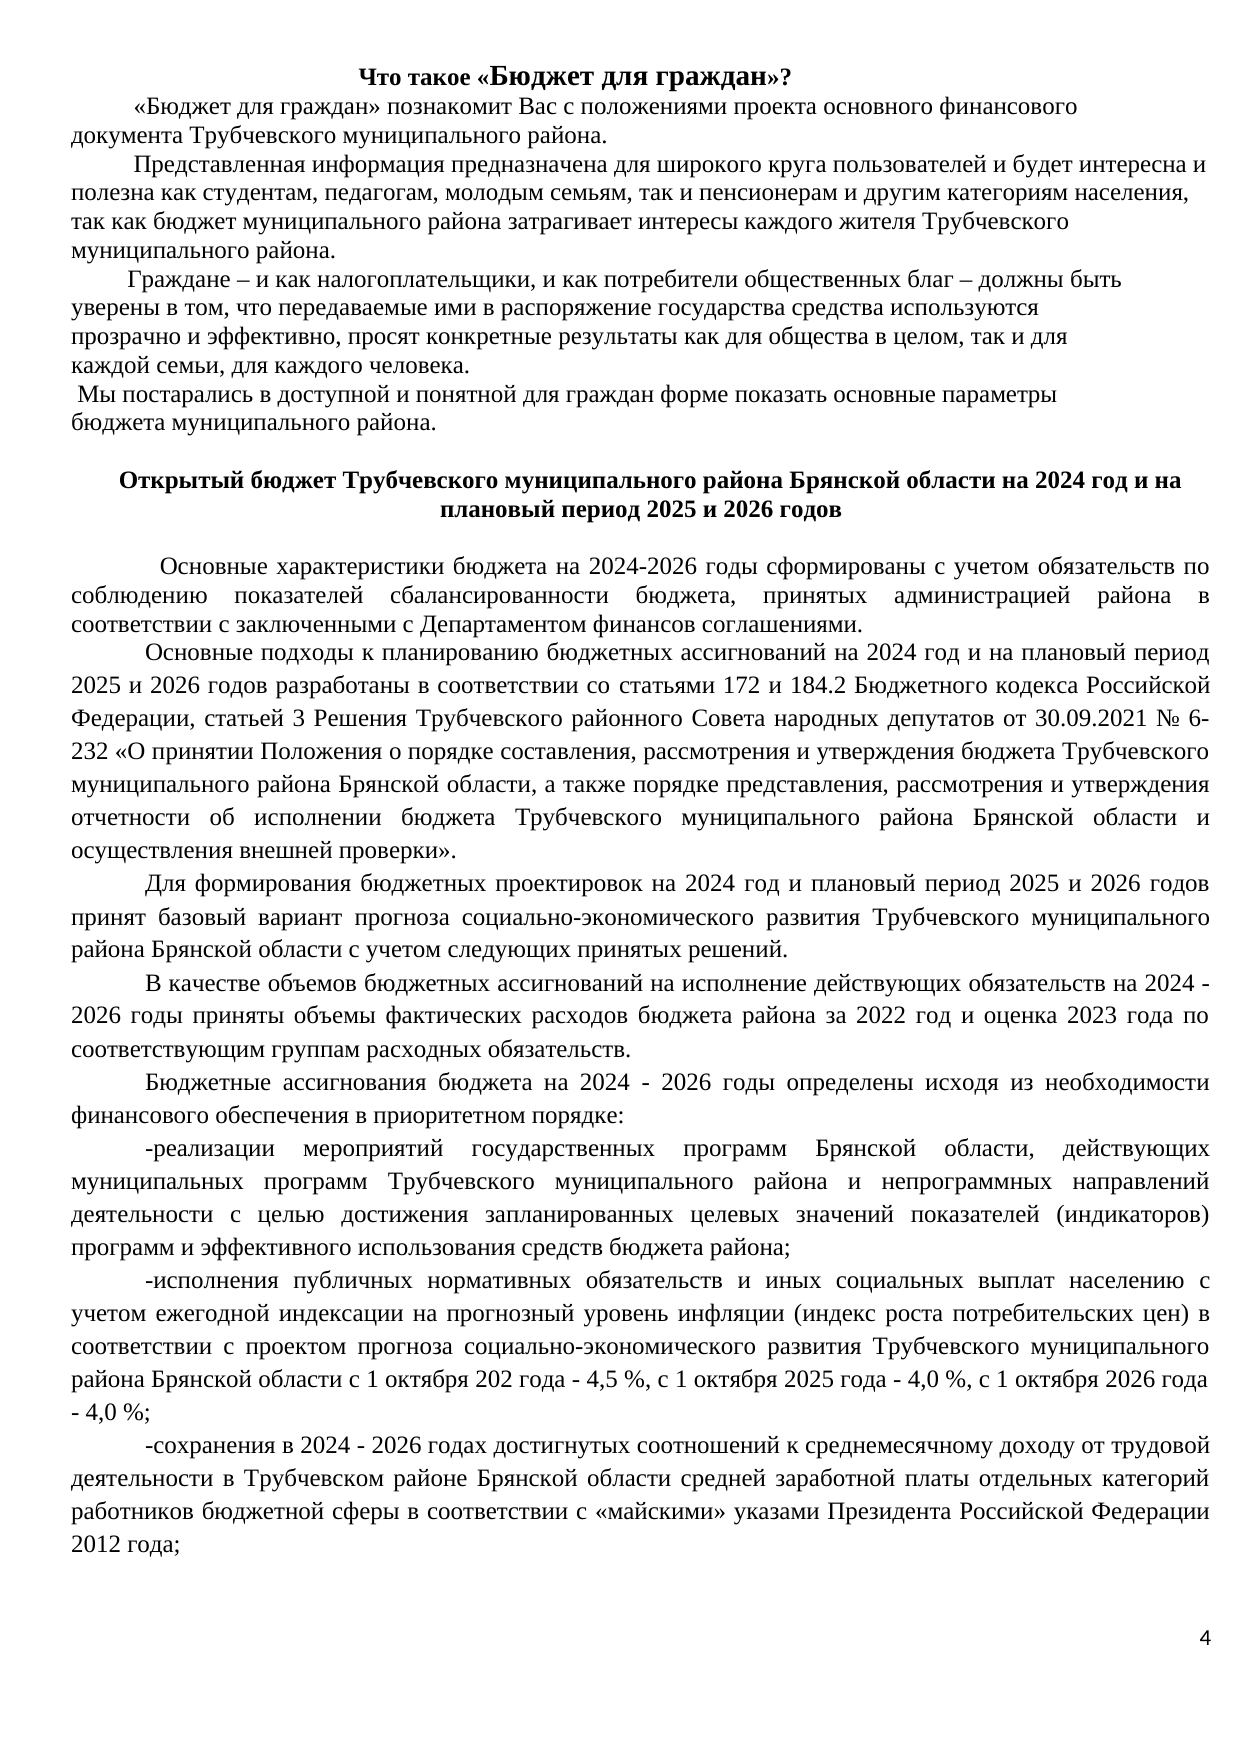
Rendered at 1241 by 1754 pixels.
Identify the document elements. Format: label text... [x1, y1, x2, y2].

text документа Трубчевского муниципального района. [71, 120, 1211, 149]
text Бюджетные ассигнования бюджета на 2024 - 2026 годы определены исходя из необходимости финансового обеспечения в приоритетном порядке: [71, 1067, 1211, 1128]
text каждой семьи, для каждого человека. [71, 350, 1211, 379]
text В качестве объемов бюджетных ассигнований на исполнение действующих обязательств на 2024 - 2026 годы приняты объемы фактических расходов бюджета района за 2022 год и оценка 2023 года по соответствующим группам расходных обязательств. [71, 968, 1211, 1062]
text Мы постарались в доступной и понятной для граждан форме показать основные параметры [71, 379, 1211, 407]
text бюджета муниципального района. [71, 407, 1211, 436]
text Что такое «Бюджет для граждан»? [71, 58, 1211, 91]
text уверены в том, что передаваемые ими в распоряжение государства средства используются [71, 292, 1211, 321]
text полезна как студентам, педагогам, молодым семьям, так и пенсионерам и другим категориям населения, так как бюджет муниципального района затрагивает интересы каждого жителя Трубчевского муниципального района. [71, 177, 1211, 264]
text -сохранения в 2024 - 2026 годах достигнутых соотношений к среднемесячному доходу от трудовой деятельности в Трубчевском районе Брянской области средней заработной платы отдельных категорий работников бюджетной сферы в соответствии с «майскими» указами Президента Российской Федерации 2012 года; [71, 1430, 1211, 1558]
text прозрачно и эффективно, просят конкретные результаты как для общества в целом, так и для [71, 321, 1211, 350]
text Основные подходы к планированию бюджетных ассигнований на 2024 год и на плановый период 2025 и 2026 годов разработаны в соответствии со статьями 172 и 184.2 Бюджетного кодекса Российской Федерации, статьей 3 Решения Трубчевского районного Совета народных депутатов от 30.09.2021 № 6-232 «О принятии Положения о порядке составления, рассмотрения и утверждения бюджета Трубчевского муниципального района Брянской области, а также порядке представления, рассмотрения и утверждения отчетности об исполнении бюджета Трубчевского муниципального района Брянской области и осуществления внешней проверки». [71, 637, 1211, 864]
text -исполнения публичных нормативных обязательств и иных социальных выплат населению с учетом ежегодной индексации на прогнозный уровень инфляции (индекс роста потребительских цен) в соответствии с проектом прогноза социально-экономического развития Трубчевского муниципального района Брянской области с 1 октября 202 года - 4,5 %, с 1 октября 2025 года - 4,0 %, с 1 октября 2026 года - 4,0 %; [71, 1265, 1211, 1426]
text Представленная информация предназначена для широкого круга пользователей и будет интересна и [71, 149, 1211, 177]
text Граждане – и как налогоплательщики, и как потребители общественных благ – должны быть [71, 264, 1211, 292]
text Открытый бюджет Трубчевского муниципального района Брянской области на 2024 год и на плановый период 2025 и 2026 годов [71, 465, 1211, 522]
text «Бюджет для граждан» познакомит Вас с положениями проекта основного финансового [71, 91, 1211, 120]
text Для формирования бюджетных проектировок на 2024 год и плановый период 2025 и 2026 годов принят базовый вариант прогноза социально-экономического развития Трубчевского муниципального района Брянской области с учетом следующих принятых решений. [71, 868, 1211, 963]
text Основные характеристики бюджета на 2024-2026 годы сформированы с учетом обязательств по соблюдению показателей сбалансированности бюджета, принятых администрацией района в соответствии с заключенными с Департаментом финансов соглашениями. [71, 551, 1211, 637]
text -реализации мероприятий государственных программ Брянской области, действующих муниципальных программ Трубчевского муниципального района и непрограммных направлений деятельности с целью достижения запланированных целевых значений показателей (индикаторов) программ и эффективного использования средств бюджета района; [71, 1133, 1211, 1261]
